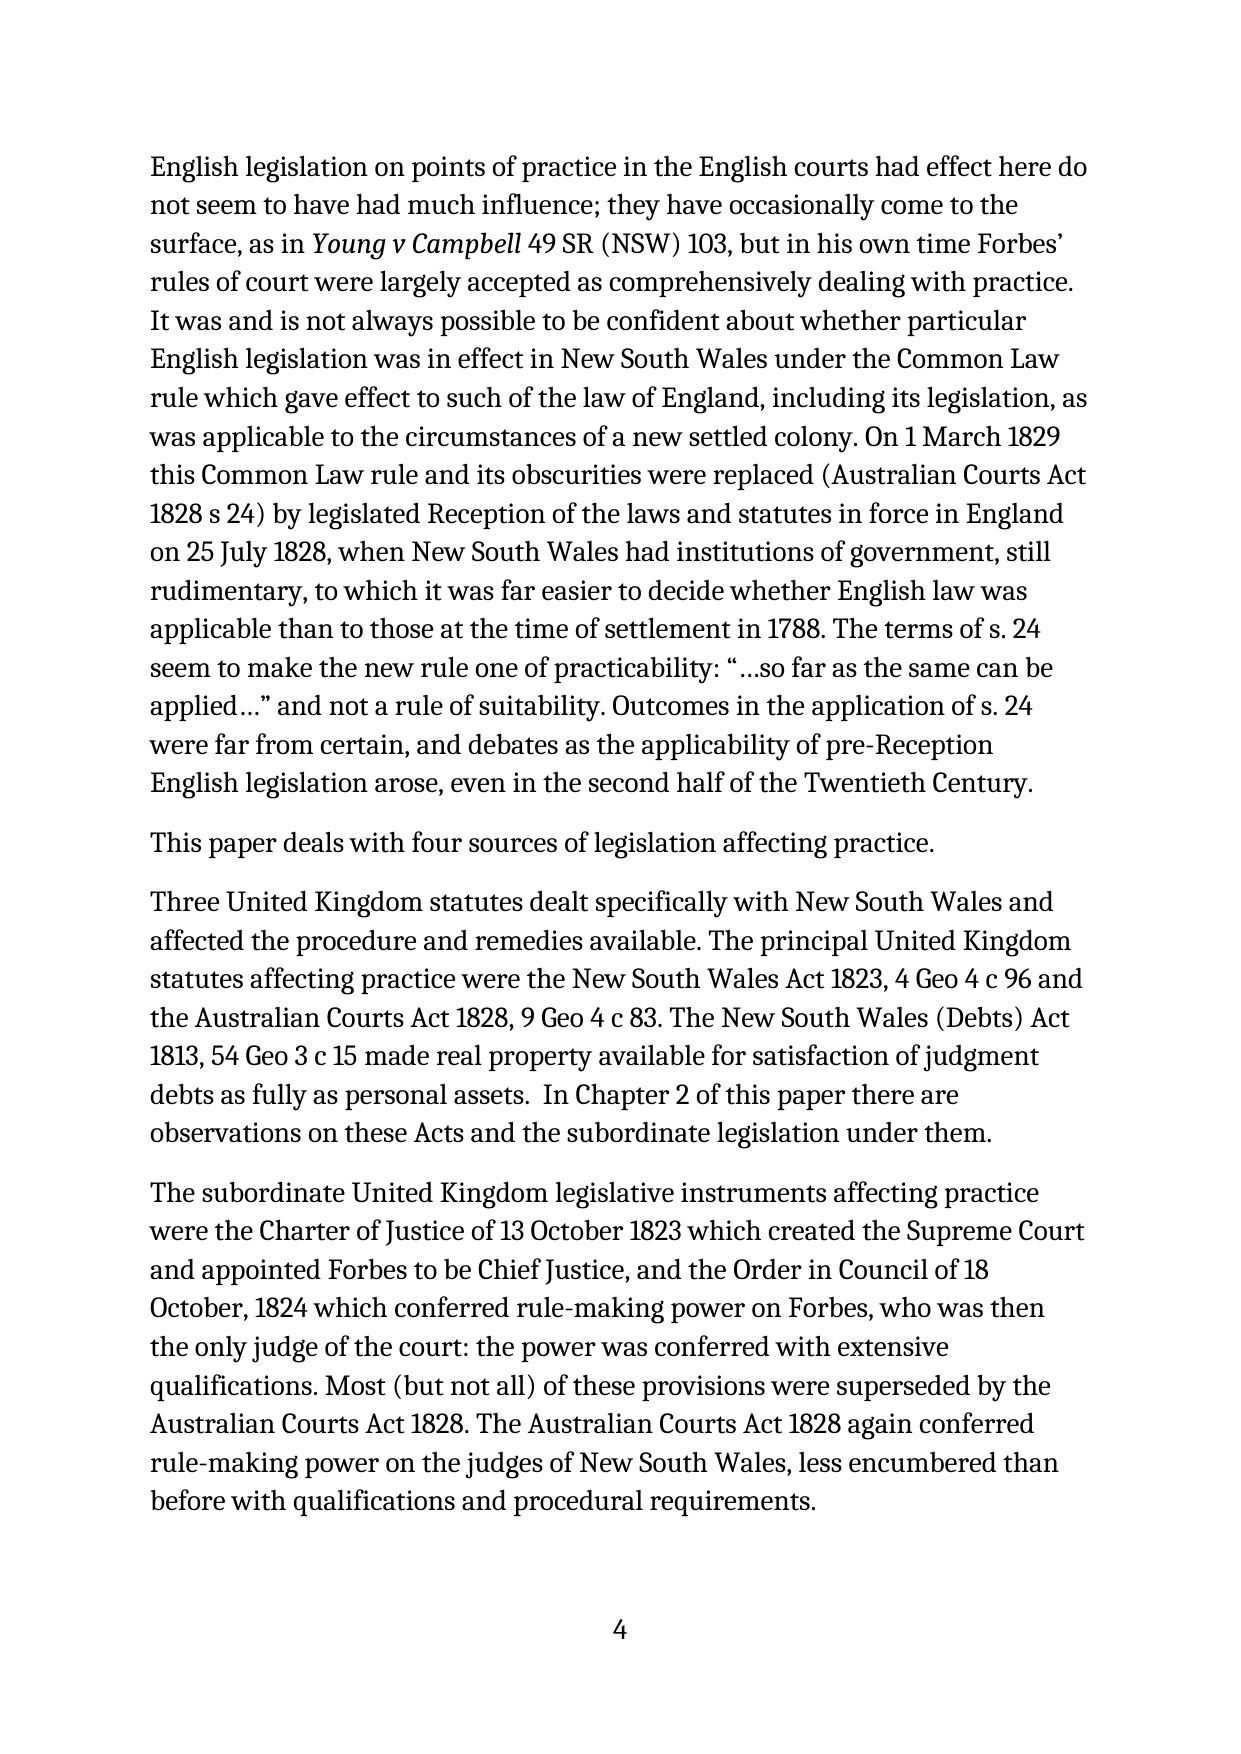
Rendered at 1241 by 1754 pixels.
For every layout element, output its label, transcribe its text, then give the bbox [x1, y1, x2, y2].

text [150, 150, 1090, 800]
text This paper deals with four sources of legislation affecting practice. [150, 826, 1090, 859]
text The subordinate United Kingdom legislative instruments affecting practice were the Charter of Justice of 13 October 1823 which created the Supreme Court and appointed Forbes to be Chief Justice, and the Order in Council of 18 October, 1824 which conferred rule-making power on Forbes, who was then the only judge of the court: the power was conferred with extensive qualifications. Most (but not all) of these provisions were superseded by the Australian Courts Act 1828. The Australian Courts Act 1828 again conferred rule-making power on the judges of New South Wales, less encumbered than before with qualifications and procedural requirements. [150, 1176, 1090, 1518]
text Three United Kingdom statutes dealt specifically with New South Wales and affected the procedure and remedies available. The principal United Kingdom statutes affecting practice were the New South Wales Act 1823, 4 Geo 4 c 96 and the Australian Courts Act 1828, 9 Geo 4 c 83. The New South Wales (Debts) Act 1813, 54 Geo 3 c 15 made real property available for satisfaction of judgment debts as fully as personal assets. In Chapter 2 of this paper there are observations on these Acts and the subordinate legislation under them. [150, 885, 1090, 1150]
